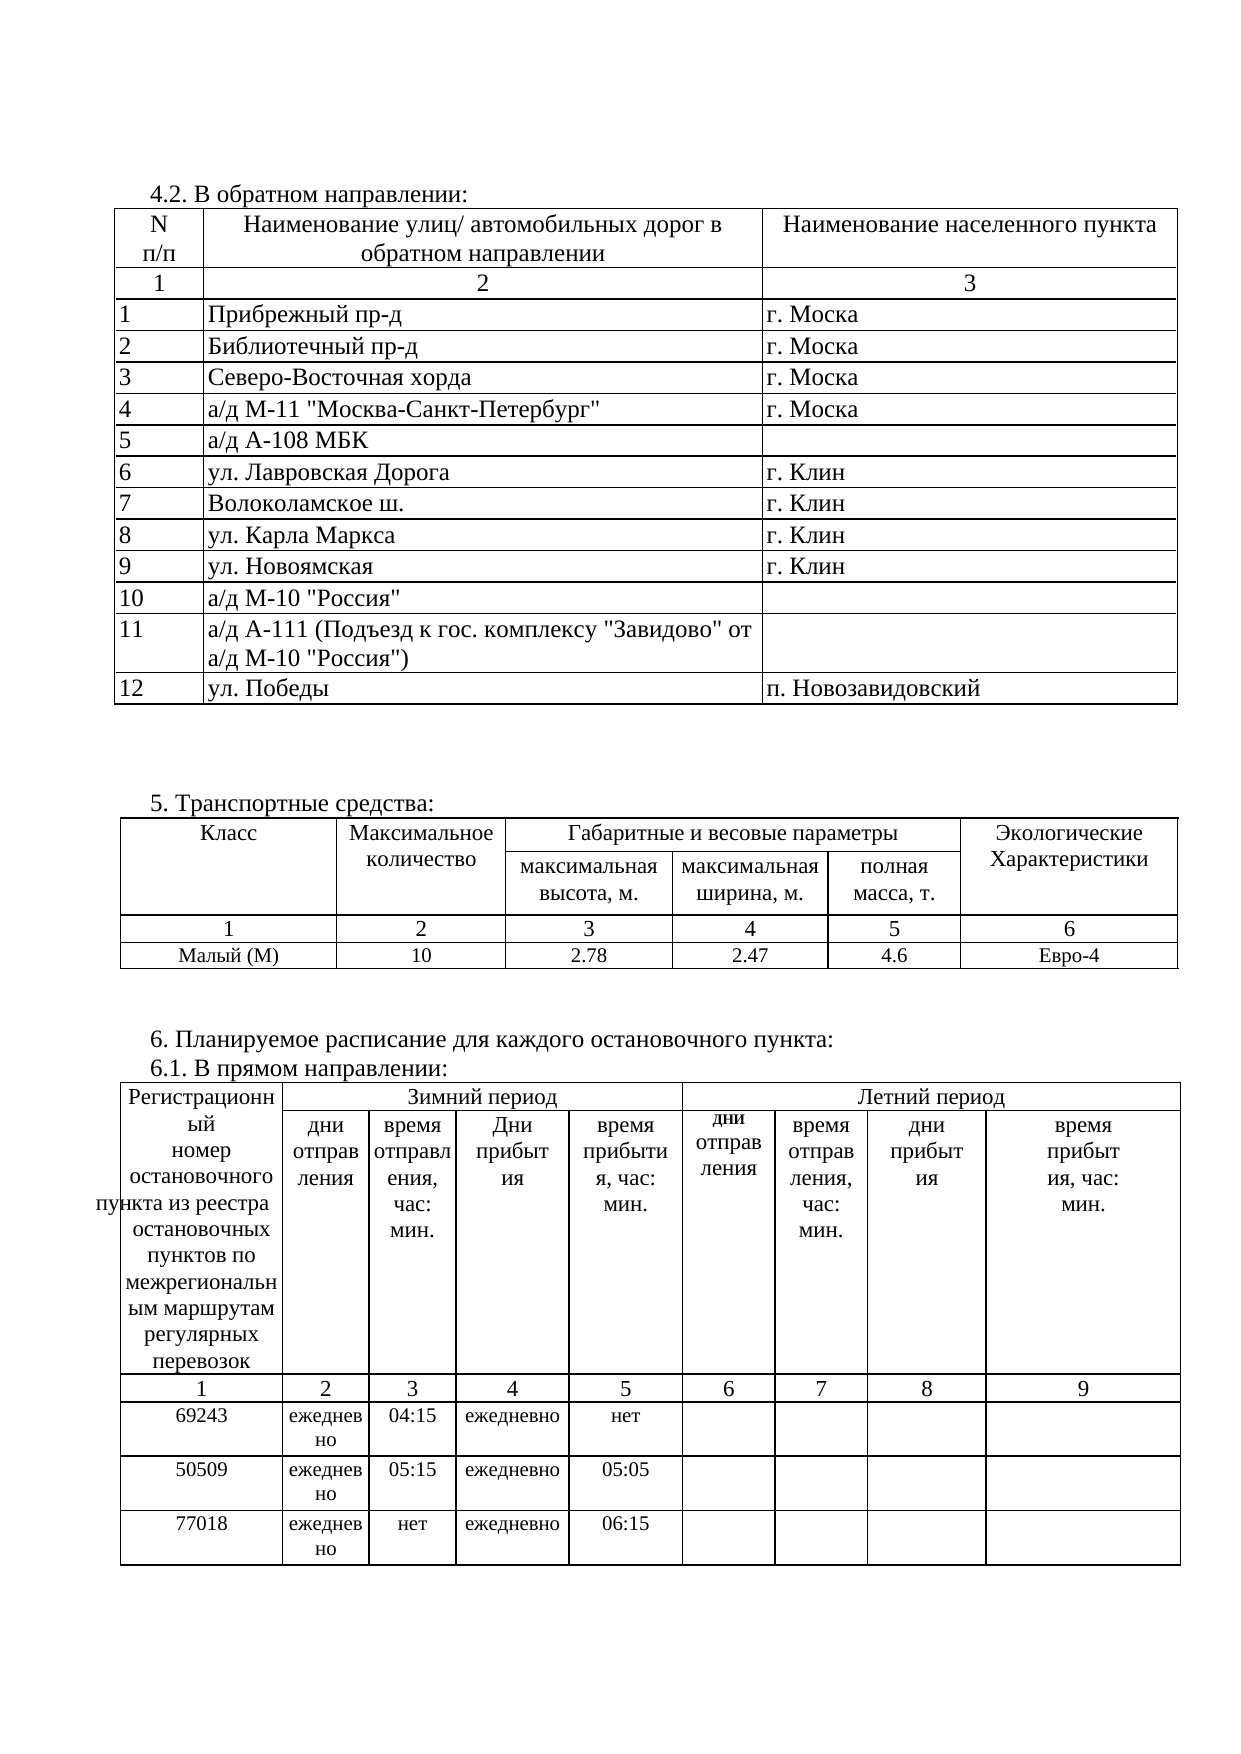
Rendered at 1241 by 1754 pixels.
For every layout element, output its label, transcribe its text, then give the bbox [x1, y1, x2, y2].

table_cell полная масса, т. [829, 852, 960, 914]
table_cell 2 [283, 1375, 368, 1401]
table_cell время отправл ения, час: мин. [370, 1111, 455, 1373]
table_cell Малый (М) [121, 943, 336, 967]
table_cell 06:15 [570, 1511, 682, 1564]
table_cell 10 [115, 582, 203, 613]
table_cell г. Моска [763, 330, 1177, 361]
table_cell ежедневно [283, 1457, 368, 1510]
table_cell 2.78 [506, 943, 672, 967]
table_cell 10 [337, 943, 505, 967]
table_cell п. Новозавидовский [763, 672, 1177, 703]
table_cell время прибыти я, час: мин. [570, 1111, 682, 1373]
table_cell нет [370, 1511, 455, 1564]
table_cell Библиотечный пр-д [204, 331, 762, 361]
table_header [121, 1083, 282, 1373]
table_cell Волоколамское ш. [204, 488, 762, 518]
text 4.2. В обратном направлении: [150, 179, 1090, 207]
table_cell 4 [673, 916, 827, 942]
table_cell 77018 [121, 1511, 282, 1564]
table_header Наименование улиц/ автомобильных дорог в обратном направлении [204, 209, 762, 267]
table_cell ул. Новоямская [204, 551, 762, 581]
table_cell 6 [115, 456, 203, 487]
table_cell 6 [961, 916, 1177, 942]
table_cell 4 [457, 1375, 568, 1401]
table_cell [987, 1457, 1180, 1510]
table_cell 3 [763, 267, 1177, 298]
table_cell 1 [115, 299, 203, 329]
table_cell максимальная ширина, м. [673, 852, 827, 914]
table_cell ежедневно [283, 1511, 368, 1564]
table_header Класс [121, 819, 336, 914]
table_cell г. Моска [763, 393, 1177, 424]
table_cell 4 [115, 394, 203, 424]
table_cell [776, 1511, 867, 1564]
table_cell 2 [204, 268, 762, 298]
table_cell 9 [115, 551, 203, 581]
table_cell ежедневно [457, 1511, 568, 1564]
table_cell Северо-Восточная хорда [204, 363, 762, 392]
table_cell 5 [829, 916, 960, 942]
table_cell [776, 1457, 867, 1510]
table_cell 1 [121, 1375, 282, 1401]
table_cell [868, 1403, 985, 1455]
table_cell [763, 424, 1177, 455]
table_cell ул. Карла Маркса [204, 520, 762, 550]
table_cell а/д А-111 (Подъезд к гос. комплексу "Завидово" от а/д М-10 "Россия") [204, 614, 762, 672]
table_cell Прибрежный пр-д [204, 300, 762, 329]
table_cell [683, 1511, 774, 1564]
table_cell 1 [121, 916, 336, 942]
table_cell 2 [115, 331, 203, 361]
table_header Летний период [683, 1083, 1180, 1109]
table_header Наименование населенного пункта [763, 209, 1177, 267]
table_cell [763, 613, 1177, 672]
table_cell ул. Победы [204, 673, 762, 703]
table_cell г. Клин [763, 550, 1177, 581]
table_cell 3 [370, 1375, 455, 1401]
table_cell нет [570, 1403, 682, 1455]
table_cell 5 [115, 425, 203, 455]
text 6. Планируемое расписание для каждого остановочного пункта: [150, 1024, 1090, 1053]
table_cell [987, 1403, 1180, 1455]
table_cell время прибыт ия, час: мин. [987, 1111, 1180, 1373]
table_cell [868, 1511, 985, 1564]
table_cell [763, 581, 1177, 613]
table_header Экологические Характеристики [961, 819, 1177, 914]
table_cell 04:15 [370, 1403, 455, 1455]
table_cell г. Клин [763, 518, 1177, 550]
table_cell [987, 1511, 1180, 1564]
text 5. Транспортные средства: [150, 788, 1090, 817]
table_cell 4.6 [829, 943, 960, 967]
table_cell 3 [506, 916, 672, 942]
table_cell а/д М-11 "Москва-Санкт-Петербург" [204, 394, 762, 424]
table_header Зимний период [283, 1083, 682, 1109]
table_cell время отправ ления, час: мин. [776, 1111, 867, 1373]
table_cell максимальная высота, м. [506, 852, 672, 914]
table_cell [683, 1403, 774, 1455]
table_cell а/д М-10 "Россия" [204, 583, 762, 613]
table_cell ежедневно [283, 1403, 368, 1455]
table_cell ДНИ отправ ления [683, 1111, 774, 1373]
table_cell ежедневно [457, 1457, 568, 1510]
table_cell 6 [683, 1375, 774, 1401]
table_cell 2 [337, 916, 505, 942]
table_header Габаритные и весовые параметры [506, 819, 960, 851]
table_cell 2.47 [673, 943, 827, 967]
table_cell 1 [115, 268, 203, 298]
table_cell Евро-4 [961, 943, 1177, 967]
table_header N п/п [115, 209, 203, 267]
table_cell Дни прибыт ия [457, 1111, 568, 1373]
table_cell г. Клин [763, 487, 1177, 518]
table_cell 11 [115, 614, 203, 672]
table_cell [776, 1403, 867, 1455]
table_cell г. Моска [763, 298, 1177, 329]
table_cell 8 [115, 519, 203, 550]
table_cell 5 [570, 1375, 682, 1401]
table_cell 3 [115, 362, 203, 392]
table_cell ул. Лавровская Дорога [204, 457, 762, 487]
text 6.1. В прямом направлении: [150, 1053, 1090, 1082]
table_cell г. Клин [763, 455, 1177, 487]
table_cell 8 [868, 1375, 985, 1401]
table_cell дни отправ ления [283, 1111, 368, 1373]
table_cell 7 [776, 1375, 867, 1401]
table_cell 7 [115, 488, 203, 518]
table_cell дни прибыт ия [868, 1111, 985, 1373]
table_header Максимальное количество [337, 819, 505, 914]
table_cell [868, 1457, 985, 1510]
table_cell ежедневно [457, 1403, 568, 1455]
table_cell 12 [115, 673, 203, 703]
table_cell г. Моска [763, 361, 1177, 392]
table_cell 05:05 [570, 1457, 682, 1510]
table_cell 05:15 [370, 1457, 455, 1510]
table_cell 69243 [121, 1403, 282, 1455]
table_cell 9 [987, 1375, 1180, 1401]
table_cell 50509 [121, 1457, 282, 1510]
table_cell [683, 1457, 774, 1510]
table_cell а/д А-108 МБК [204, 426, 762, 455]
